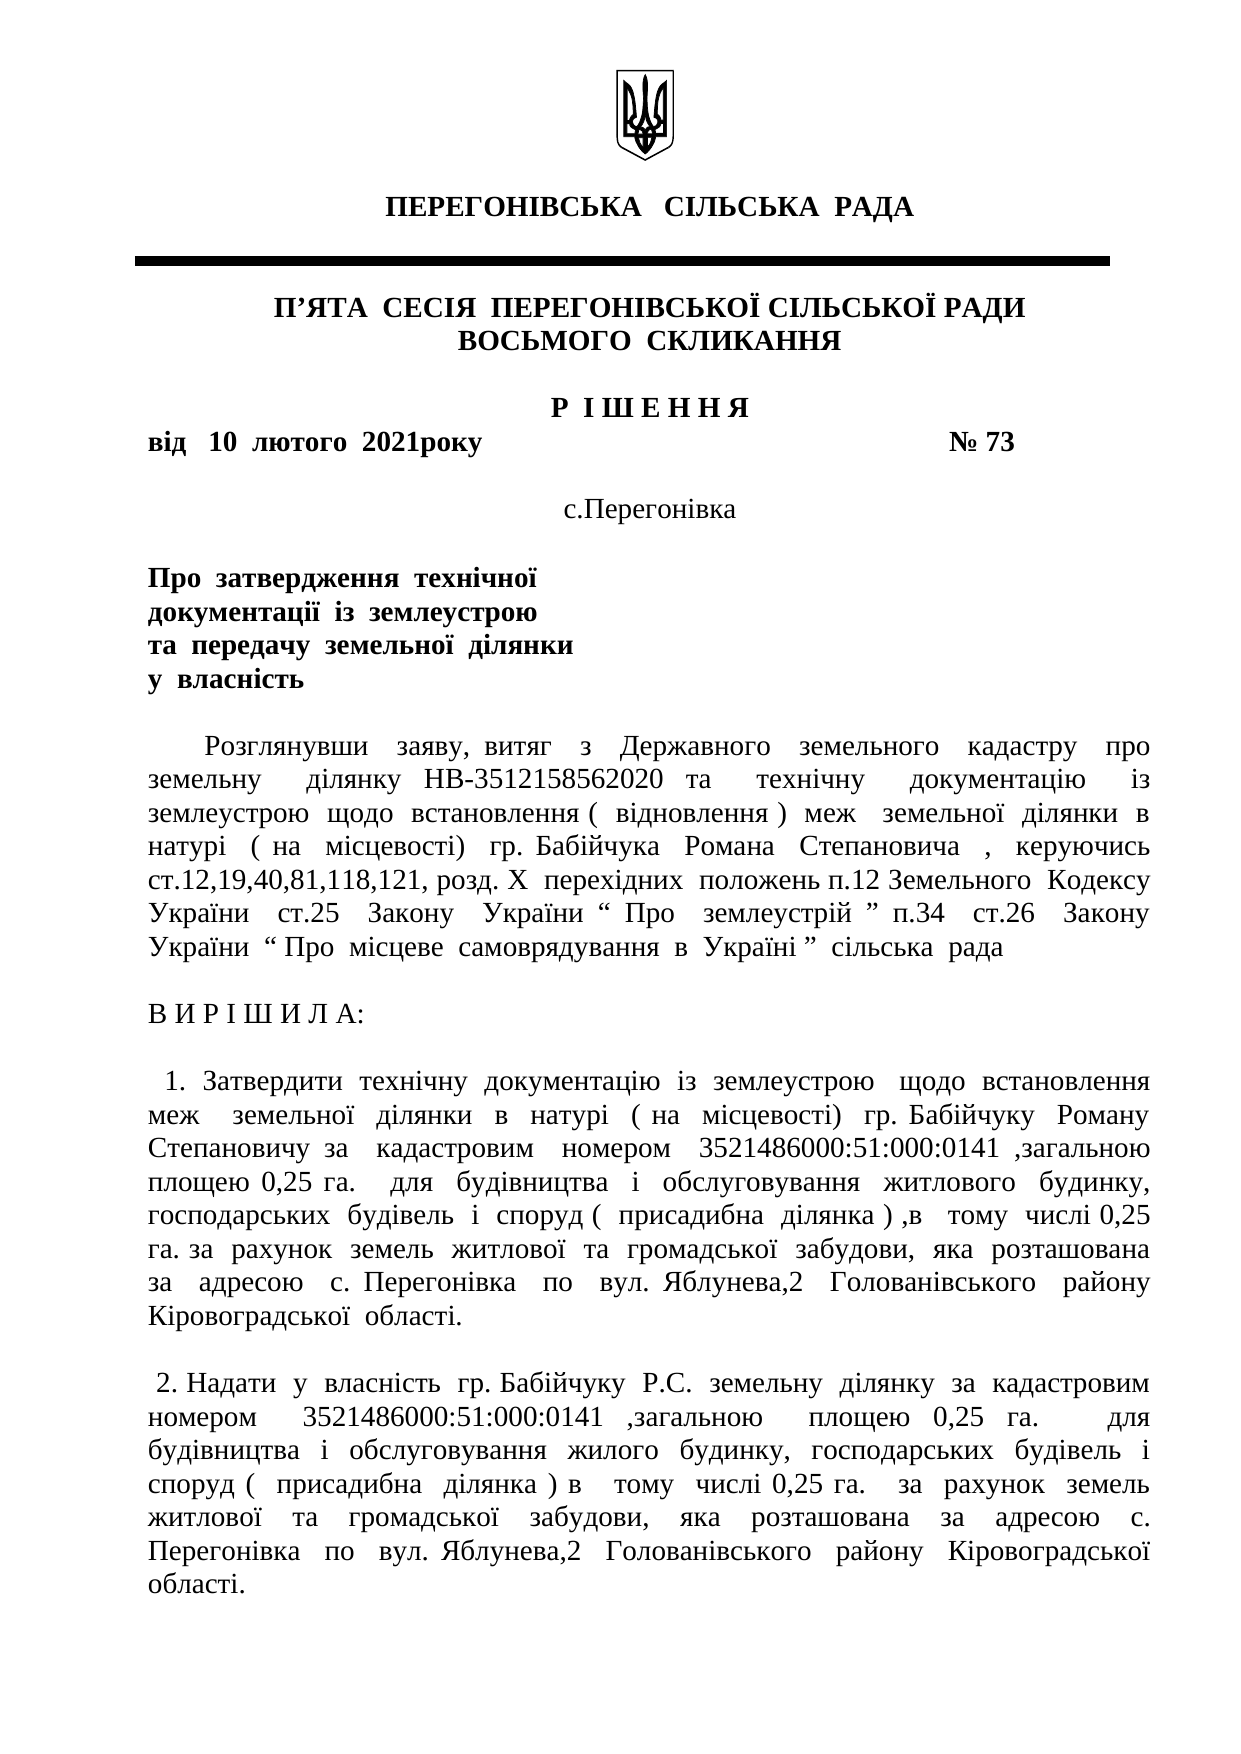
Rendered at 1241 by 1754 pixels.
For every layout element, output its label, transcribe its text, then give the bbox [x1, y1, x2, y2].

text ПЕРЕГОНІВСЬКА СІЛЬСЬКА РАДА [148, 189, 1152, 223]
text документації із землеустрою [148, 594, 1152, 627]
text від 10 лютого 2021року № 73 [148, 424, 1152, 457]
text Про затвердження технічної [148, 560, 1152, 594]
text та передачу земельної ділянки [148, 627, 1152, 661]
text у власність [148, 661, 1152, 694]
text 1. Затвердити технічну документацію із землеустрою щодо встановлення меж земельної ділянки в натурі ( на місцевості) гр. Бабійчуку Роману Степановичу за кадастровим номером 3521486000:51:000:0141 ,загальною площею 0,25 га. для будівництва і обслуговування житлового будинку, господарських будівель і споруд ( присадибна ділянка ) ,в тому числі 0,25 га. за рахунок земель житлової та громадської забудови, яка розташована за адресою с. Перегонівка по вул. Яблунева,2 Голованівського району Кіровоградської області. [148, 1063, 1152, 1332]
text В И Р І Ш И Л А: [148, 996, 1152, 1030]
text с.Перегонівка [148, 491, 1152, 524]
text П’ЯТА СЕСІЯ ПЕРЕГОНІВСЬКОЇ СІЛЬСЬКОЇ РАДИ [148, 290, 1152, 323]
text Р І Ш Е Н Н Я [148, 390, 1152, 424]
text 2. Надати у власність гр. Бабійчуку Р.С. земельну ділянку за кадастровим номером 3521486000:51:000:0141 ,загальною площею 0,25 га. для будівництва і обслуговування жилого будинку, господарських будівель і споруд ( присадибна ділянка ) в тому числі 0,25 га. за рахунок земель житлової та громадської забудови, яка розташована за адресою с. Перегонівка по вул. Яблунева,2 Голованівського району Кіровоградської області. [148, 1365, 1152, 1600]
text ВОСЬМОГО СКЛИКАННЯ [148, 323, 1152, 357]
text Розглянувши заяву, витяг з Державного земельного кадастру про земельну ділянку НВ-3512158562020 та технічну документацію із землеустрою щодо встановлення ( відновлення ) меж земельної ділянки в натурі ( на місцевості) гр. Бабійчука Романа Степановича , керуючись ст.12,19,40,81,118,121, розд. X перехідних положень п.12 Земельного Кодексу України ст.25 Закону України “ Про землеустрій ” п.34 ст.26 Закону України “ Про місцеве самоврядування в Україні ” сільська рада [148, 728, 1152, 963]
